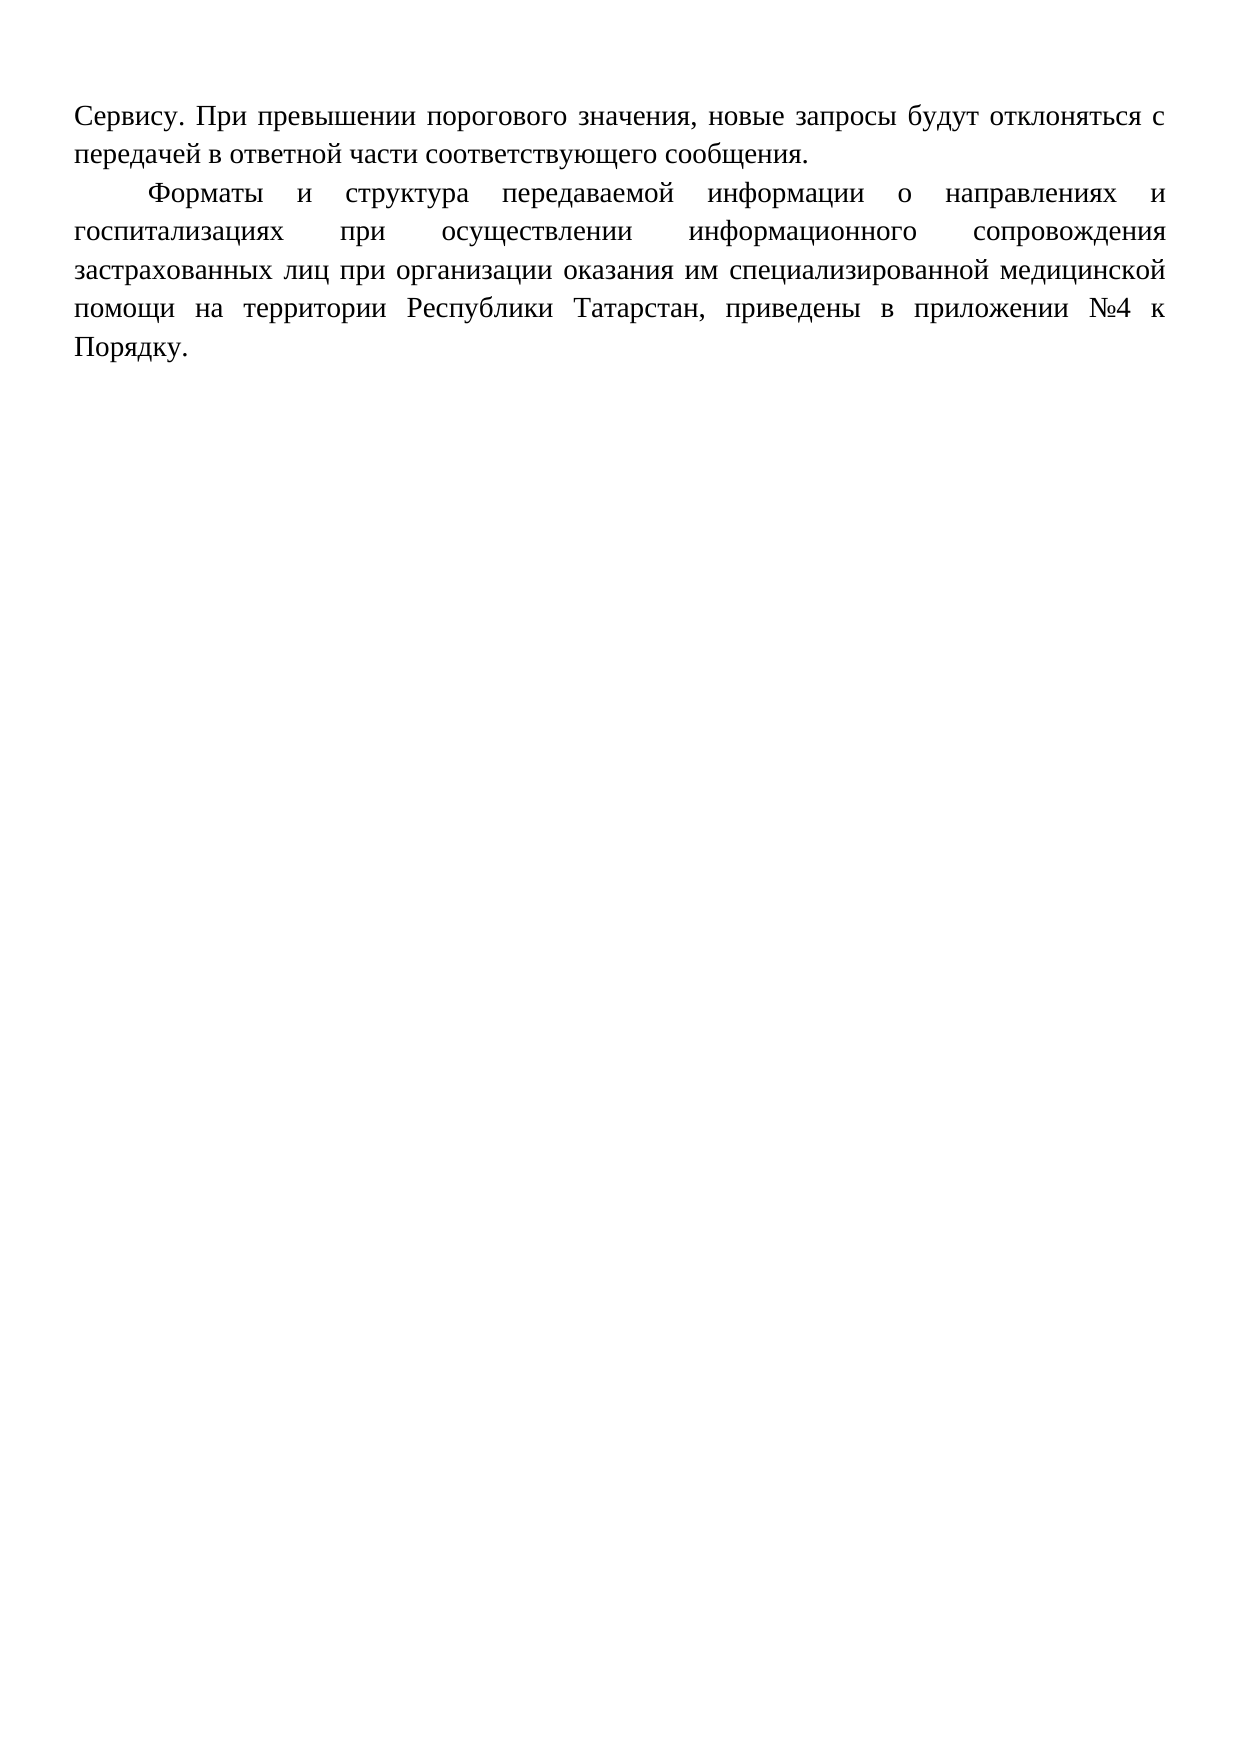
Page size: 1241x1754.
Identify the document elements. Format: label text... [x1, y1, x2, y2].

text Форматы и структура передаваемой информации о направлениях и госпитализациях при осуществлении информационного сопровождения застрахованных лиц при организации оказания им специализированной медицинской помощи на территории Республики Татарстан, приведены в приложении №4 к Порядку. [74, 175, 1167, 363]
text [74, 98, 1167, 170]
